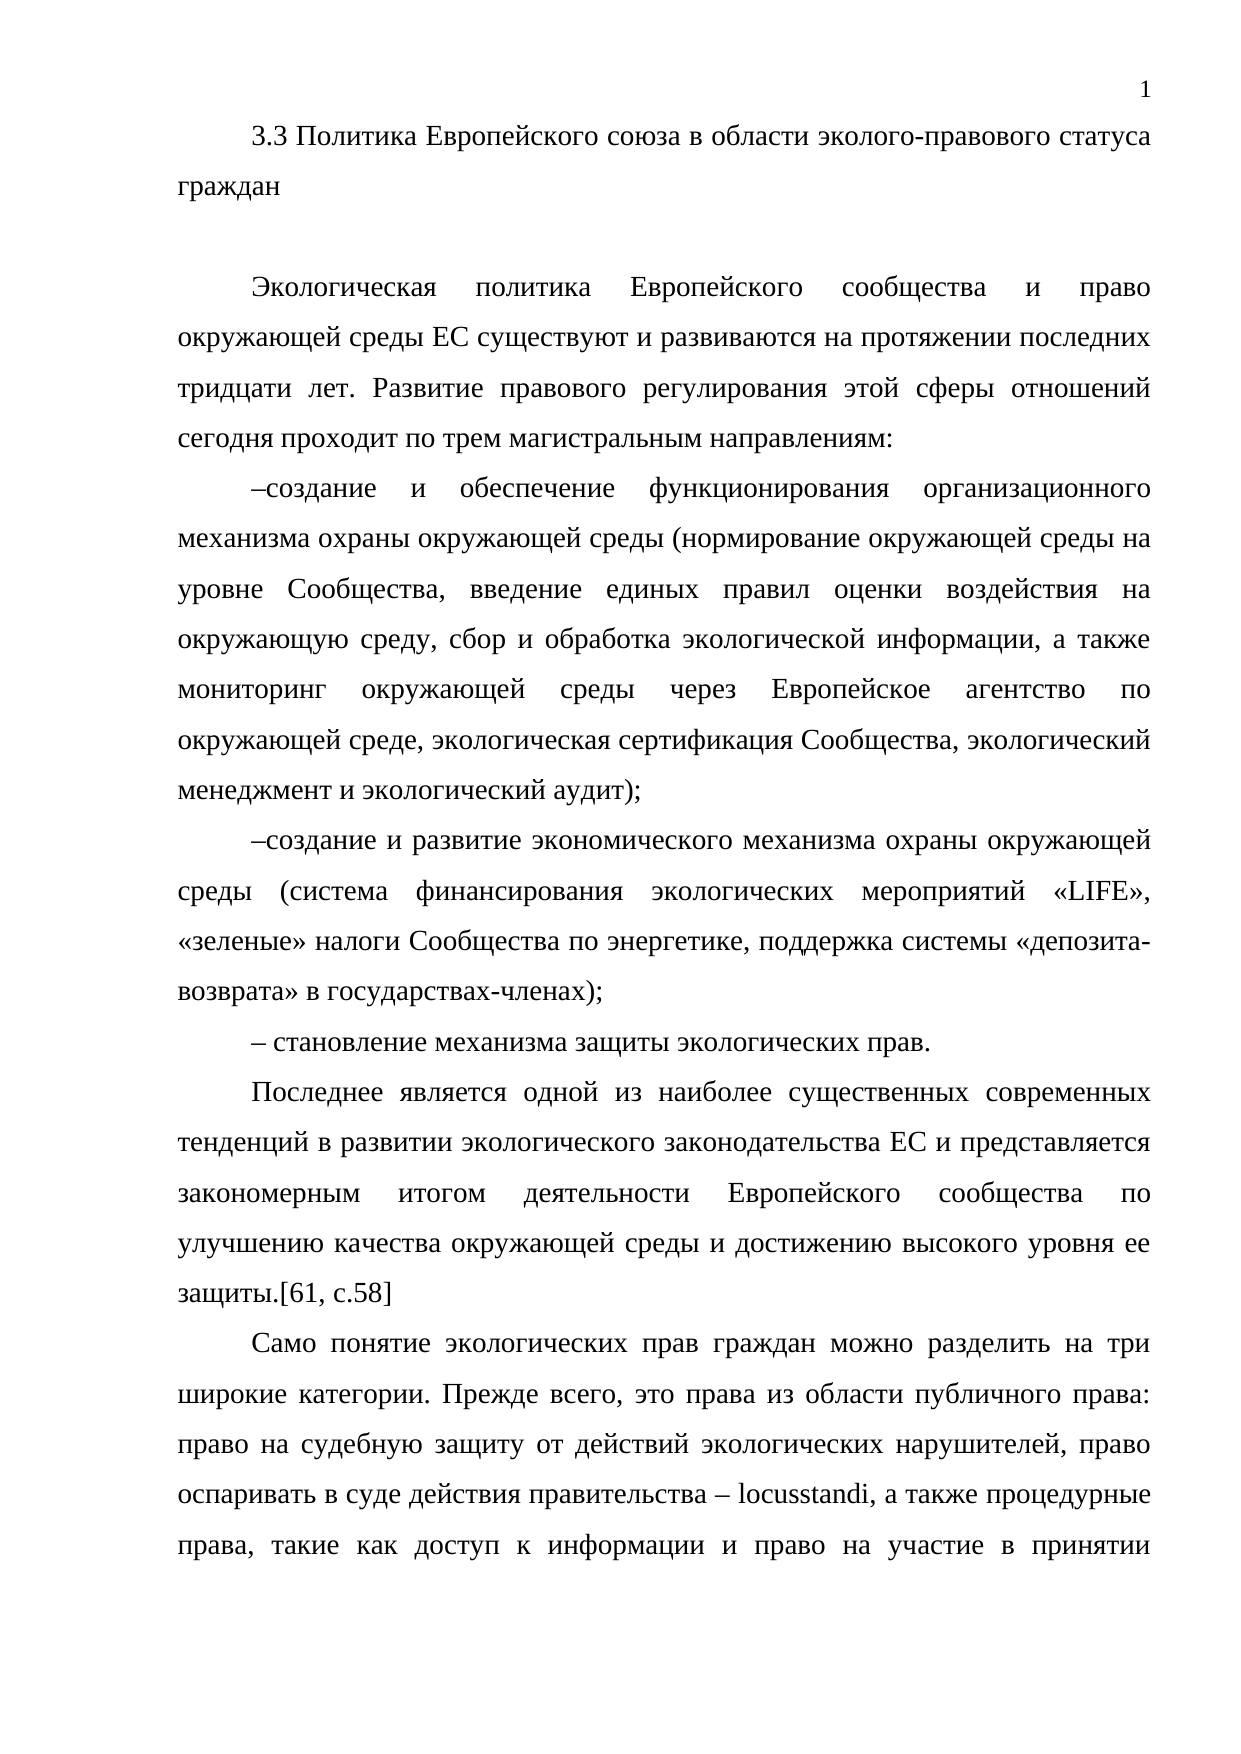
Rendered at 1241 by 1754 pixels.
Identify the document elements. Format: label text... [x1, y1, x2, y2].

text Последнее является одной из наиболее существенных современных тенденций в развитии экологического законодательства ЕС и представляется закономерным итогом деятельности Европейского сообщества по улучшению качества окружающей среды и достижению высокого уровня ее защиты.[61, c.58] [177, 1074, 1152, 1309]
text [177, 1326, 1152, 1560]
text – становление механизма защиты экологических прав. [177, 1024, 1152, 1057]
text –создание и развитие экономического механизма охраны окружающей среды (система финансирования экологических мероприятий «LIFE», «зеленые» налоги Сообщества по энергетике, поддержка системы «депозита-возврата» в государствах-членах); [177, 822, 1152, 1007]
text 3.3 Политика Европейского союза в области эколого-правового статуса граждан [177, 118, 1152, 202]
text Экологическая политика Европейского сообщества и право окружающей среды ЕС существуют и развиваются на протяжении последних тридцати лет. Развитие правового регулирования этой сферы отношений сегодня проходит по трем магистральным направлениям: [177, 269, 1152, 453]
text –создание и обеспечение функционирования организационного механизма охраны окружающей среды (нормирование окружающей среды на уровне Сообщества, введение единых правил оценки воздействия на окружающую среду, сбор и обработка экологической информации, а также мониторинг окружающей среды через Европейское агентство по окружающей среде, экологическая сертификация Сообщества, экологический менеджмент и экологический аудит); [177, 470, 1152, 806]
